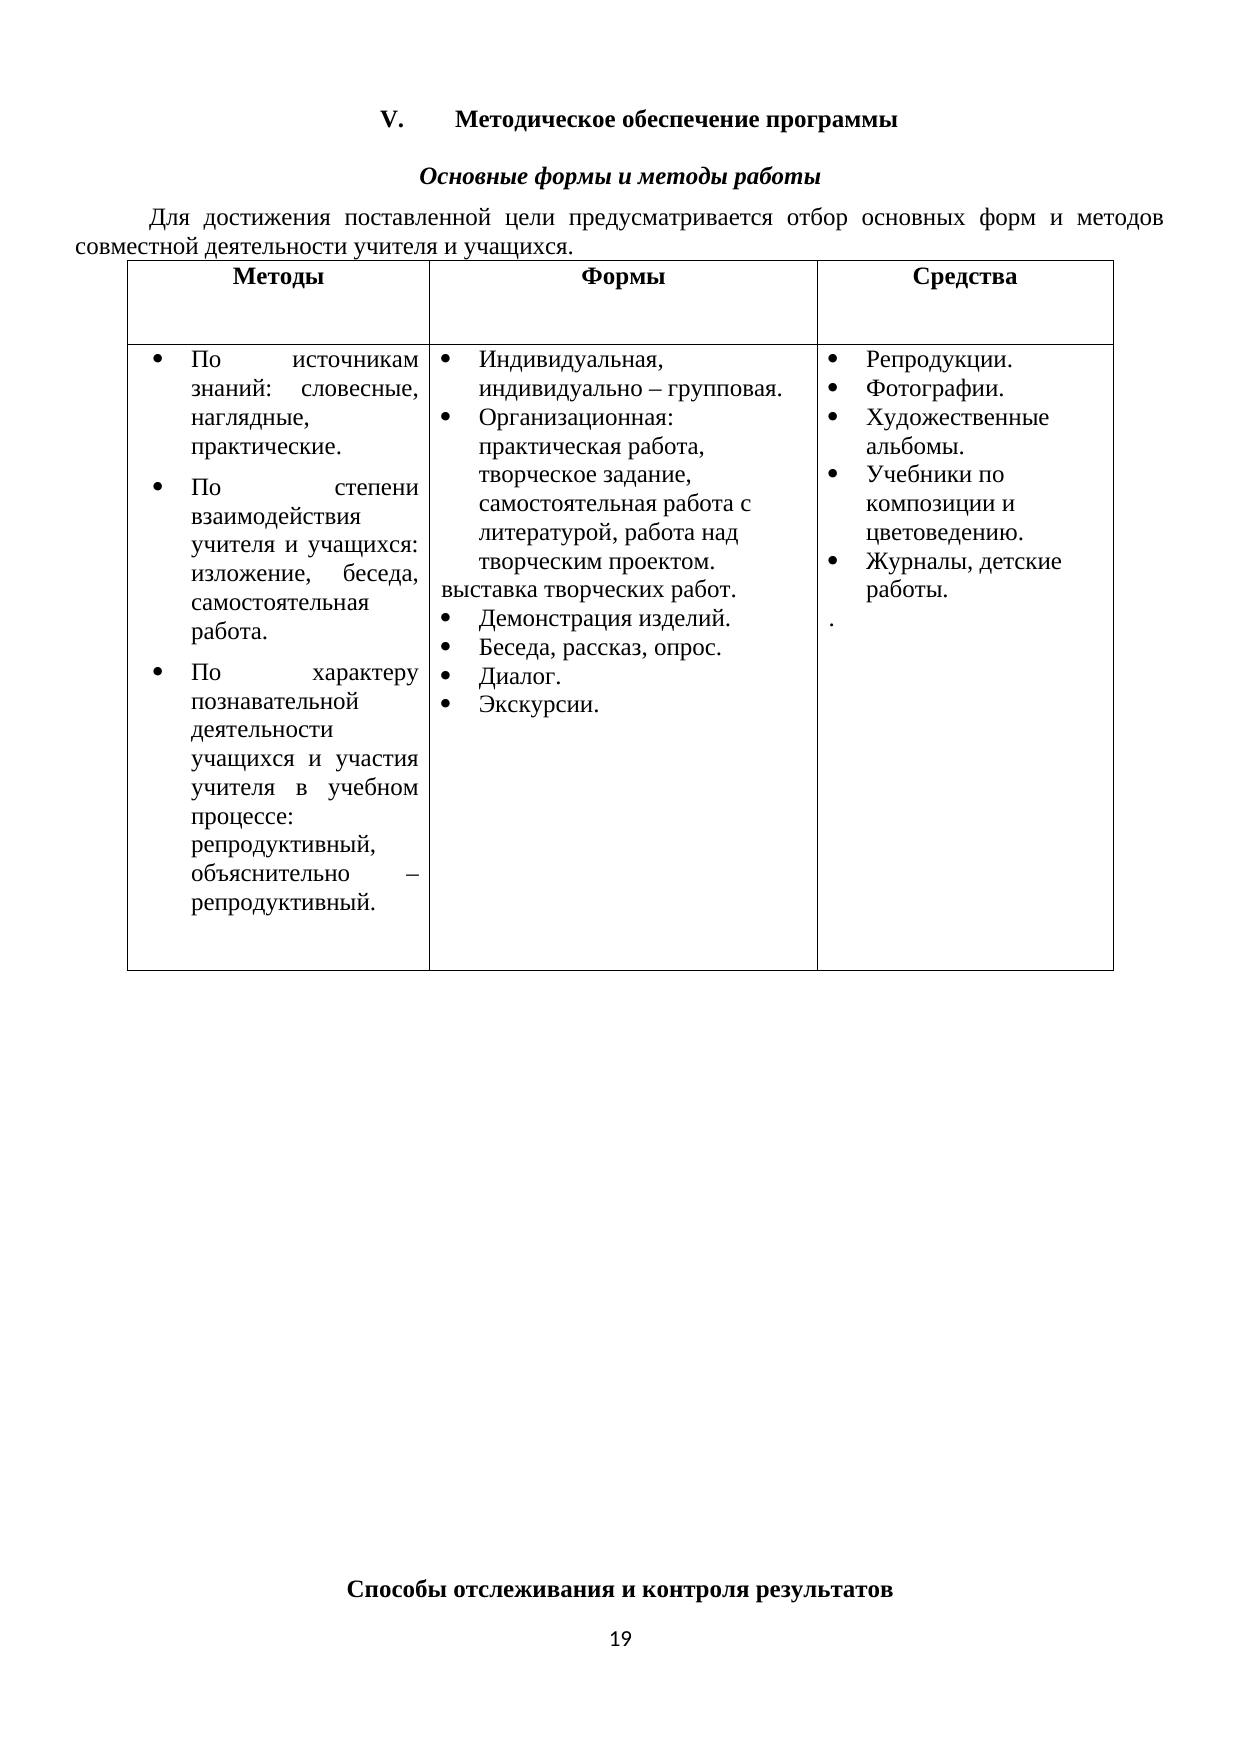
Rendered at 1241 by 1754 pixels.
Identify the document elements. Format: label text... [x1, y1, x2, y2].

table_header Формы [430, 261, 817, 343]
text Способы отслеживания и контроля результатов [75, 1574, 1165, 1603]
table_cell Репродукции. Фотографии. Художественные альбомы. Учебники по композиции и цветоведению. Журналы, детские работы. . [818, 345, 1113, 969]
list Методическое обеспечение программы [112, 104, 1165, 132]
table_cell Индивидуальная, индивидуально – групповая. Организационная: практическая работа, творческое задание, самостоятельная работа с литературой, работа над творческим проектом. выставка творческих работ. Демонстрация изделий. Беседа, рассказ, опрос. Диалог. Экскурсии. [430, 345, 817, 969]
text Для достижения поставленной цели предусматривается отбор основных форм и методов совместной деятельности учителя и учащихся. [75, 202, 1165, 260]
table_header Методы [128, 261, 429, 343]
table_header Средства [818, 261, 1113, 343]
text Основные формы и методы работы [75, 161, 1165, 190]
table_cell По источникам знаний: словесные, наглядные, практические. По степени взаимодействия учителя и учащихся: изложение, беседа, самостоятельная работа. По характеру познавательной деятельности учащихся и участия учителя в учебном процессе: репродуктивный, объяснительно – репродуктивный. [128, 345, 429, 969]
